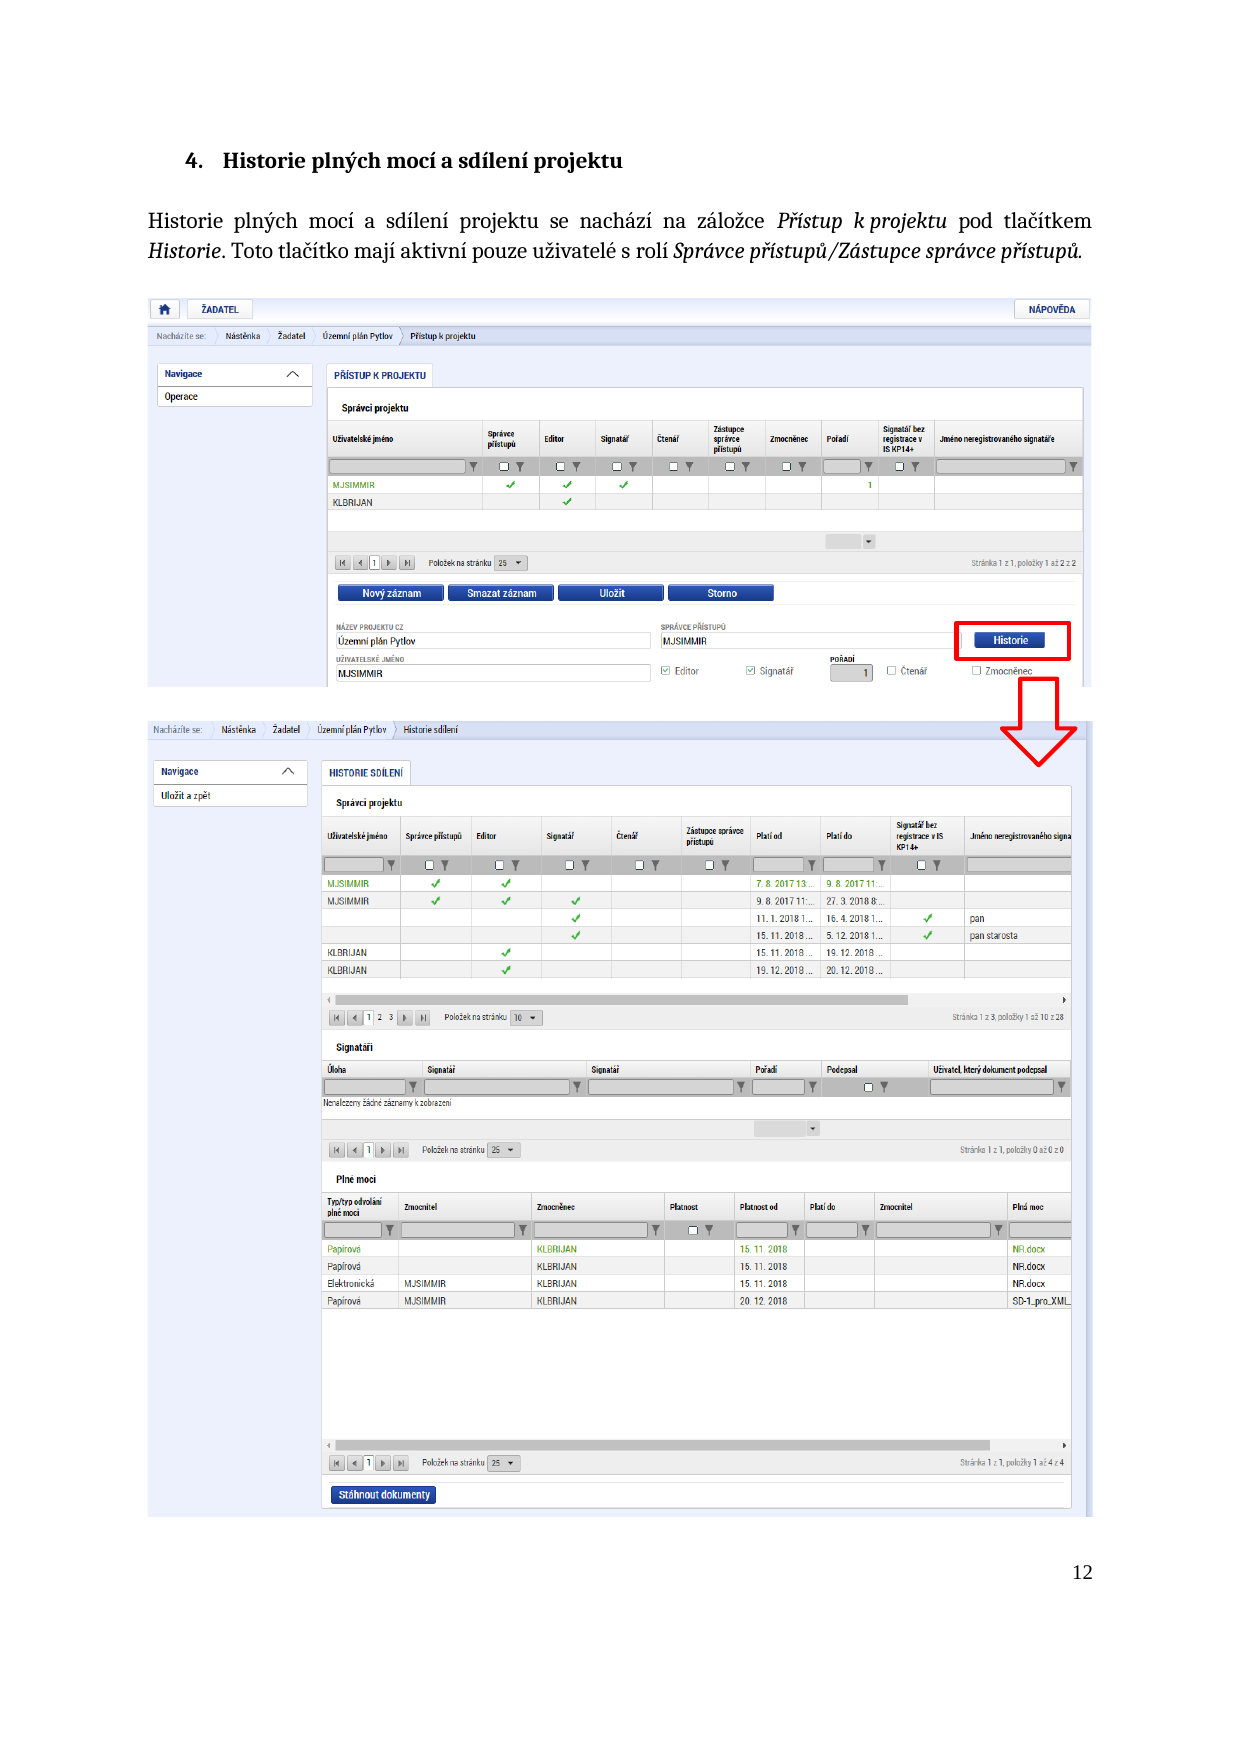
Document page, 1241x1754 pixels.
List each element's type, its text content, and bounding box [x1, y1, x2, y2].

picture [147, 721, 1093, 1517]
text Historie plných mocí a sdílení projektu se nachází na záložce Přístup k projektu pod tlačítkem Historie. Toto tlačítko mají aktivní pouze uživatelé s rolí Správce přístupů/Zástupce správce přístupů. [148, 208, 1092, 265]
picture [147, 298, 1092, 687]
subtitle Historie plných mocí a sdílení projektu [185, 148, 1092, 174]
picture [1009, 721, 1068, 761]
picture [1023, 681, 1055, 687]
